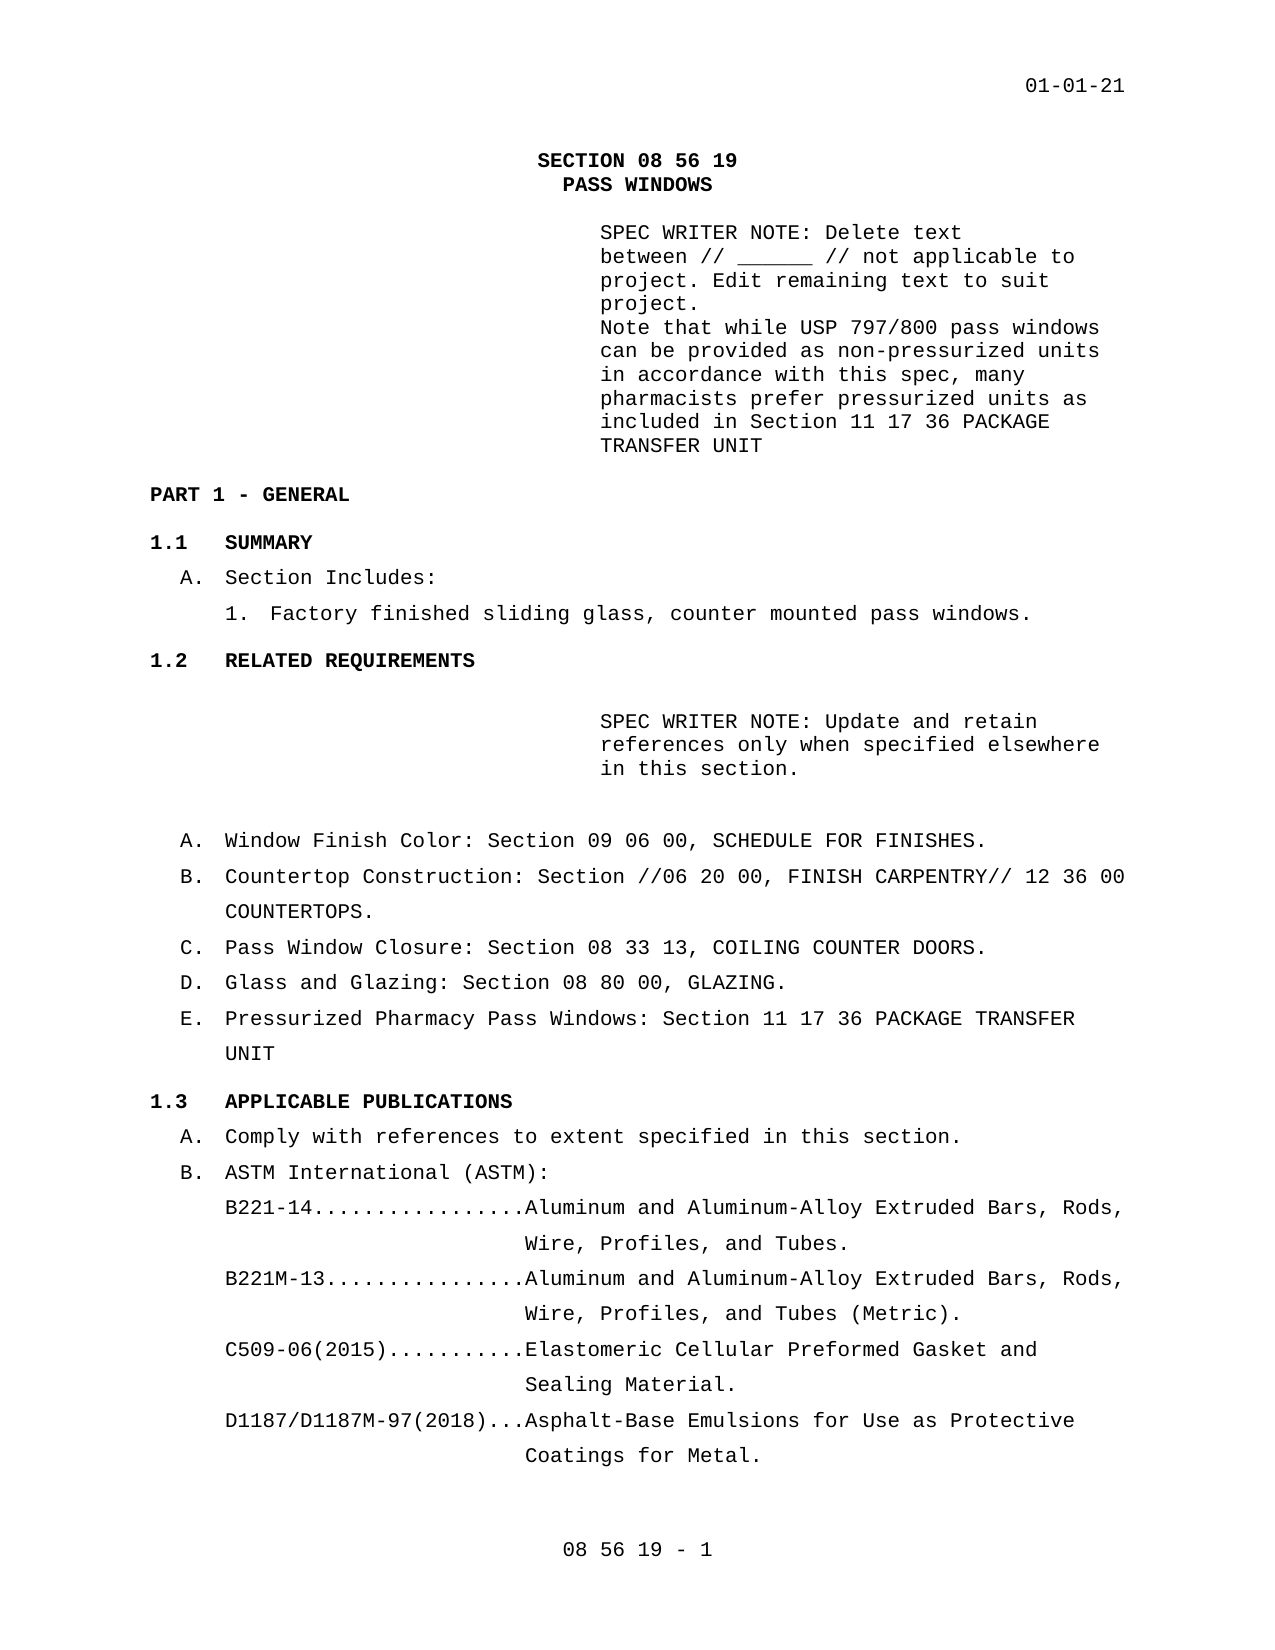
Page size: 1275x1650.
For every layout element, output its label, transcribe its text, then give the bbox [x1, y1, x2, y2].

text GENERAL [150, 484, 1125, 507]
list B221-14 Aluminum and Aluminum-Alloy Extruded Bars, Rods, Wire, Profiles, and Tubes. [225, 1197, 1125, 1256]
text Section Includes: [180, 567, 1125, 591]
text Pressurized Pharmacy Pass Windows: Section 11 17 36 PACKAGE TRANSFER UNIT [180, 1007, 1125, 1067]
text SUMMARY [150, 532, 1125, 555]
text Pass Window Closure: Section 08 33 13, COILING COUNTER DOORS. [180, 937, 1125, 960]
text Window Finish Color: Section 09 06 00, SCHEDULE FOR FINISHES. [180, 830, 1125, 854]
text Countertop Construction: Section //06 20 00, FINISH CARPENTRY// 12 36 00 COUNTERTOPS. [180, 866, 1125, 925]
text Glass and Glazing: Section 08 80 00, GLAZING. [180, 972, 1125, 996]
text Comply with references to extent specified in this section. [180, 1126, 1125, 1150]
text Factory finished sliding glass, counter mounted pass windows. [225, 602, 1125, 626]
text APPLICABLE PUBLICATIONS [150, 1091, 1125, 1114]
list C509-06(2015) Elastomeric Cellular Preformed Gasket and Sealing Material. [225, 1339, 1125, 1398]
text SPEC WRITER NOTE: Delete text between // ______ // not applicable to project. Edit remaining text to suit project. [600, 222, 1125, 317]
list B221M-13 Aluminum and Aluminum-Alloy Extruded Bars, Rods, Wire, Profiles, and Tubes (Metric). [225, 1268, 1125, 1327]
text ASTM International (ASTM): [180, 1162, 1125, 1185]
text RELATED REQUIREMENTS [150, 650, 1125, 674]
list D1187/D1187M-97(2018) Asphalt-Base Emulsions for Use as Protective Coatings for Metal. [225, 1409, 1125, 1469]
text SECTION 08 56 19 [150, 150, 1125, 174]
text PASS WINDOWS [150, 174, 1125, 197]
text Note that while USP 797/800 pass windows can be provided as non-pressurized units in accordance with this spec, many pharmacists prefer pressurized units as included in Section 11 17 36 PACKAGE TRANSFER UNIT [600, 317, 1125, 459]
text SPEC WRITER NOTE: Update and retain references only when specified elsewhere in this section. [600, 711, 1125, 782]
